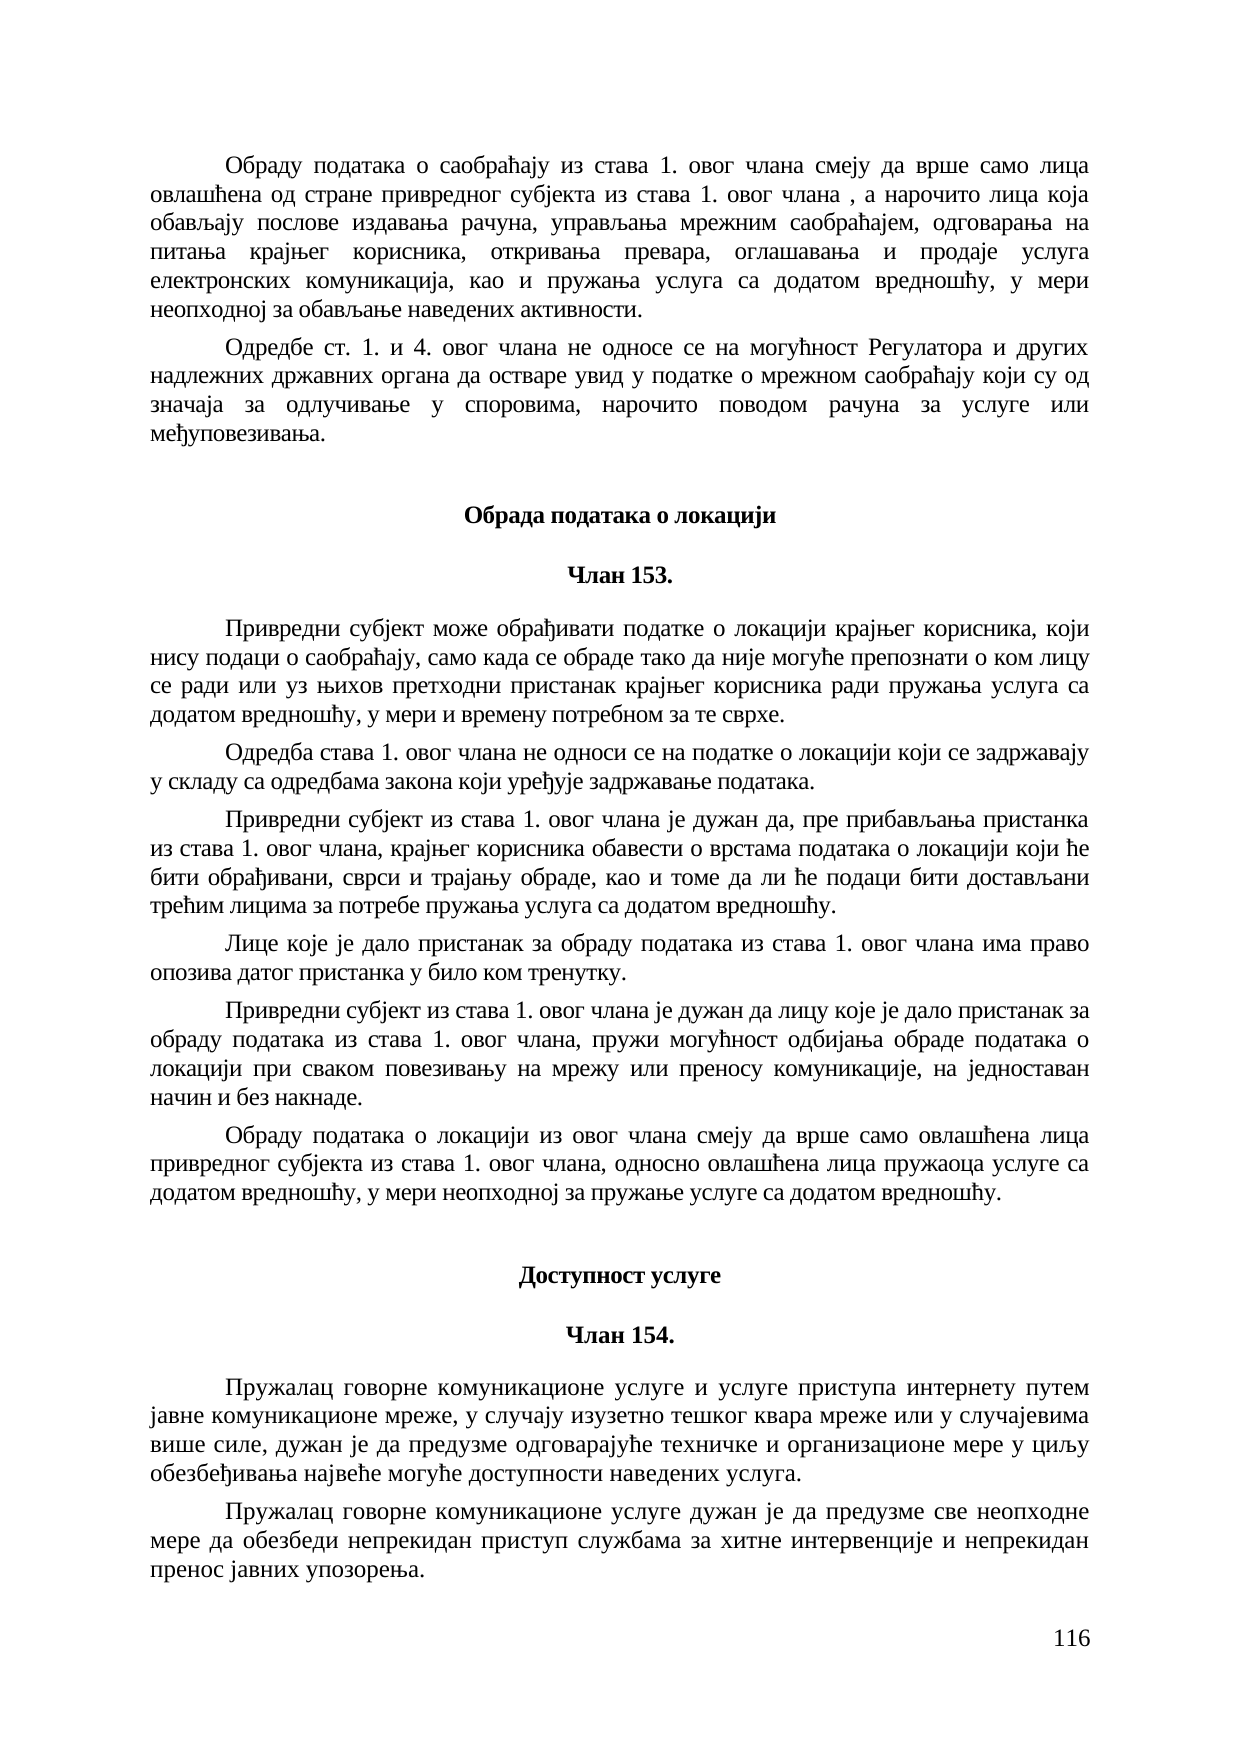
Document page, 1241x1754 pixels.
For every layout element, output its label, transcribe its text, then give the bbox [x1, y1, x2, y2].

text Лице које је дало пристанак за обраду података из става 1. овог члана има право опозива датог пристанка у било ком тренутку. [150, 928, 1090, 986]
text Обраду података о локацији из овог члана смеју да врше само овлашћена лица привредног субјекта из става 1. овог члана, односно овлашћена лица пружаоца услуге са додатом вредношћу, у мери неопходној за пружање услуге са додатом вредношћу. [150, 1120, 1090, 1206]
subtitle Доступност услуге [150, 1260, 1090, 1288]
subtitle Обрада података о локацији [150, 501, 1090, 529]
text Обраду података о саобраћају из става 1. овог члана смеју да врше само лица oвлашћена од стране привредног субјекта из става 1. овог члана , а нарочито лица која обављају послове издавања рачуна, управљања мрежним саобраћајем, одговарања на питања крајњег корисника, откривања превара, оглашавања и продаје услуга електронских комуникација, као и пружања услуга са додатом вредношћу, у мери неопходној за обављање наведених активности. [150, 150, 1090, 322]
text Пружалац говорне комуникационе услуге и услуге приступа интернету путем јавне комуникационе мреже, у случају изузетно тешког квара мреже или у случајевима више силе, дужан је да предузме одговарајуће техничке и организационе мере у циљу обезбеђивања највеће могуће доступности наведених услуга. [150, 1372, 1090, 1487]
subtitle Члан 154. [150, 1320, 1090, 1348]
subtitle Члан 153. [150, 561, 1090, 589]
text Привредни субјект из става 1. овог члана је дужан да лицу које је дало пристанак за обраду података из става 1. овог члана, пружи могућност одбијања обраде података о локацији при сваком повезивању на мрежу или преносу комуникације, на једноставан начин и без накнаде. [150, 995, 1090, 1110]
text Пружалац говорне комуникационе услуге дужан је да предузме све неопходне мере да обезбеди непрекидан приступ службама за хитне интервенције и непрекидан пренос јавних упозорења. [150, 1496, 1090, 1582]
text Одредбе ст. 1. и 4. овог члана не односе се на могућност Регулатора и других надлежних државних органа да остваре увид у податке о мрежном саобраћају који су од значаја за одлучивање у споровима, нарочито поводом рачуна за услуге или међуповезивања. [150, 332, 1090, 447]
text Привредни субјект може обрађивати податке о локацији крајњег корисника, који нису подаци о саобраћају, само када се обраде тако да није могуће препознати о ком лицу се ради или уз њихов претходни пристанак крајњег корисника ради пружања услуга са додатом вредношћу, у мери и времену потребном за те сврхе. [150, 613, 1090, 728]
text Привредни субјект из става 1. овог члана је дужан да, пре прибављања пристанка из става 1. овог члана, крајњег корисника обавести о врстама података о локацији који ће бити обрађивани, сврси и трајању обраде, као и томе да ли ће подаци бити достављани трећим лицима за потребе пружања услуга са додатом вредношћу. [150, 804, 1090, 919]
text Одредба става 1. овог члана не односи се на податке о локацији који се задржавају у складу са одредбама закона који уређује задржавање података. [150, 737, 1090, 795]
